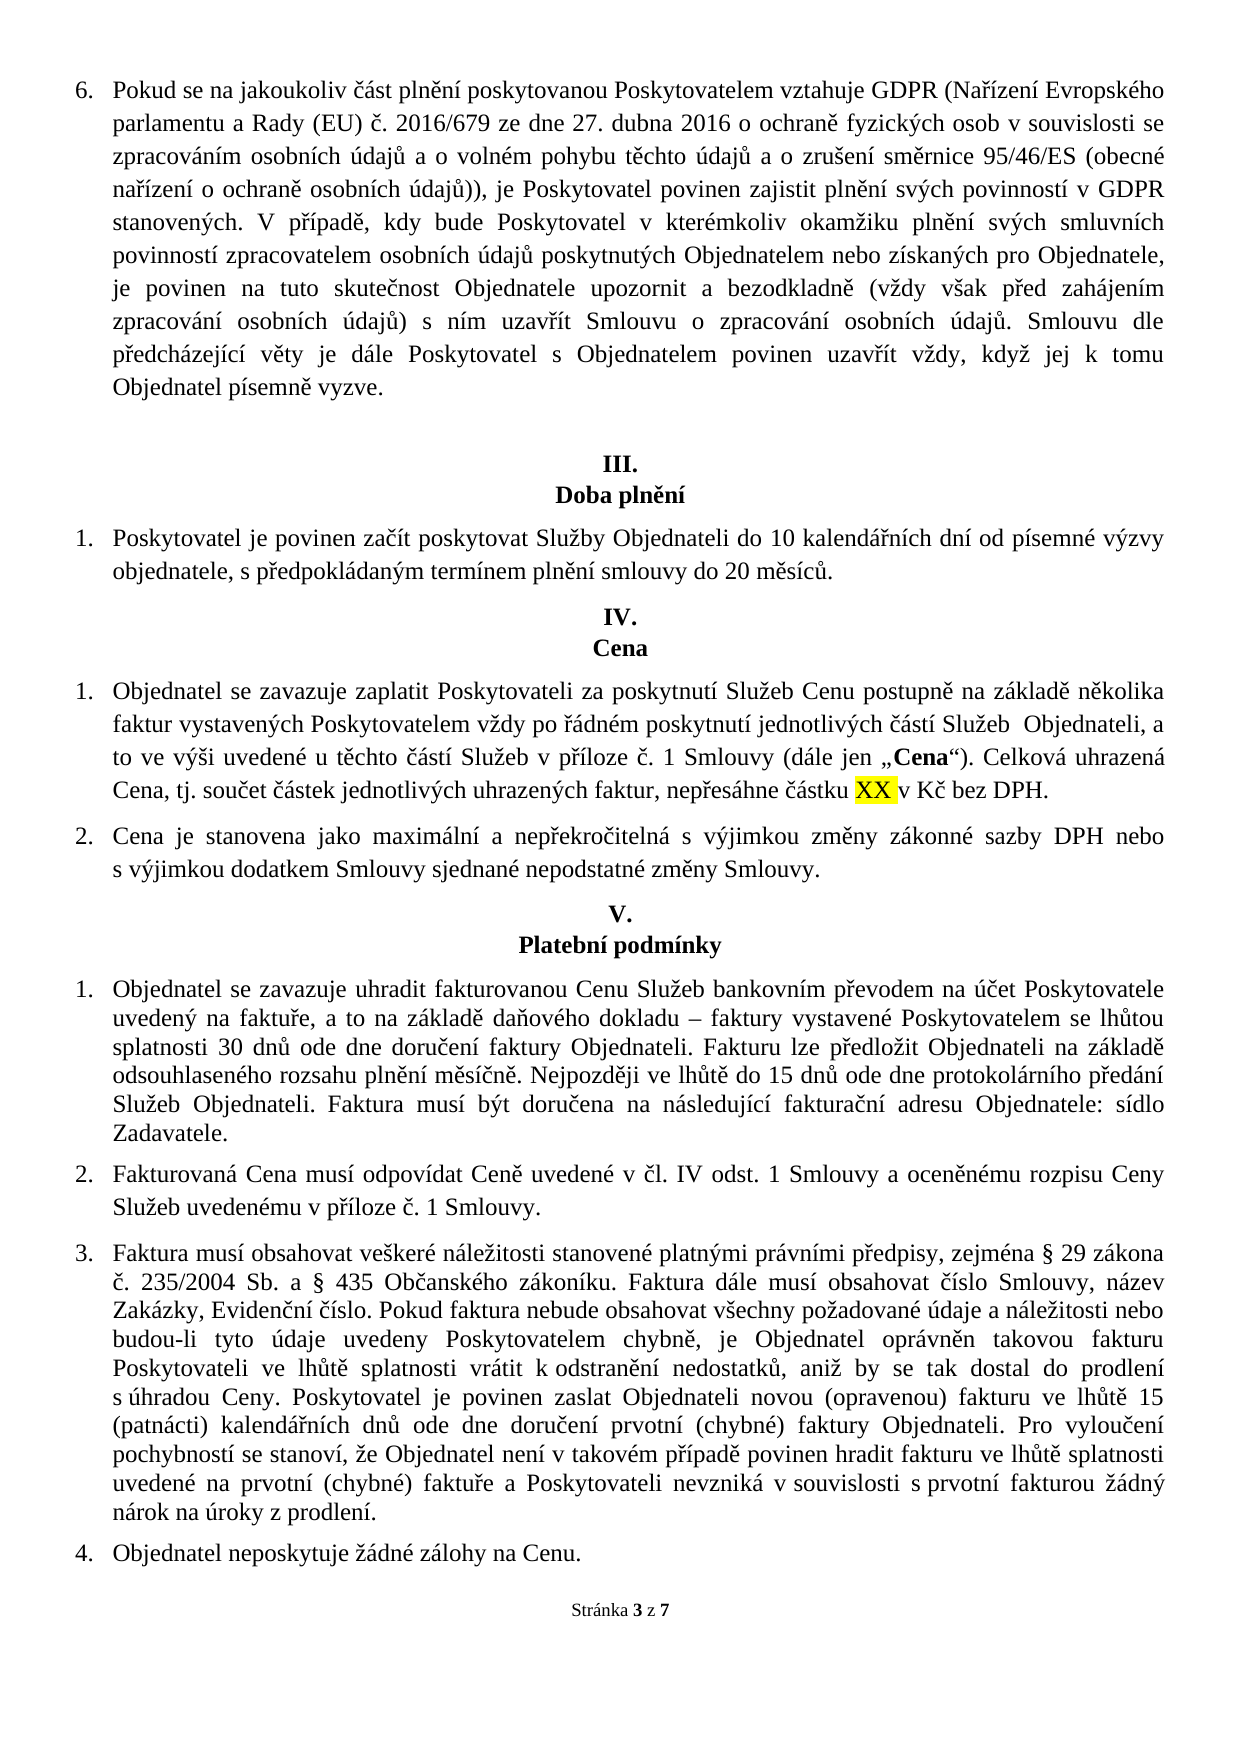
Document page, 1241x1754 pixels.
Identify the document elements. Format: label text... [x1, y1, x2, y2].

list Pokud se na jakoukoliv část plnění poskytovanou Poskytovatelem vztahuje GDPR (Nařízení Evropského parlamentu a Rady (EU) č. 2016/679 ze dne 27. dubna 2016 o ochraně fyzických osob v souvislosti se zpracováním osobních údajů a o volném pohybu těchto údajů a o zrušení směrnice 95/46/ES (obecné nařízení o ochraně osobních údajů)), je Poskytovatel povinen zajistit plnění svých povinností v GDPR stanovených. V případě, kdy bude Poskytovatel v kterémkoliv okamžiku plnění svých smluvních povinností zpracovatelem osobních údajů poskytnutých Objednatelem nebo získaných pro Objednatele, je povinen na tuto skutečnost Objednatele upozornit a bezodkladně (vždy však před zahájením zpracování osobních údajů) s ním uzavřít Smlouvu o zpracování osobních údajů. Smlouvu dle předcházející věty je dále Poskytovatel s Objednatelem povinen uzavřít vždy, když jej k tomu Objednatel písemně vyzve. [75, 75, 1165, 401]
text III. [75, 449, 1165, 477]
text Doba plnění [75, 480, 1165, 508]
list Poskytovatel je povinen začít poskytovat Služby Objednateli do 10 kalendářních dní od písemné výzvy objednatele, s předpokládaným termínem plnění smlouvy do 20 měsíců. [75, 523, 1165, 585]
text IV. [75, 602, 1165, 631]
text Cena [75, 633, 1165, 662]
list Objednatel se zavazuje zaplatit Poskytovateli za poskytnutí Služeb Cenu postupně na základě několika faktur vystavených Poskytovatelem vždy po řádném poskytnutí jednotlivých částí Služeb Objednateli, a to ve výši uvedené u těchto částí Služeb v příloze č. 1 Smlouvy (dále jen „Cena“). Celková uhrazená Cena, tj. součet částek jednotlivých uhrazených faktur, nepřesáhne částku XX v Kč bez DPH. [75, 676, 1165, 804]
list Faktura musí obsahovat veškeré náležitosti stanovené platnými právními předpisy, zejména § 29 zákona č. 235/2004 Sb. a § 435 Občanského zákoníku. Faktura dále musí obsahovat číslo Smlouvy, název Zakázky, Evidenční číslo. Pokud faktura nebude obsahovat všechny požadované údaje a náležitosti nebo budou-li tyto údaje uvedeny Poskytovatelem chybně, je Objednatel oprávněn takovou fakturu Poskytovateli ve lhůtě splatnosti vrátit k odstranění nedostatků, aniž by se tak dostal do prodlení s úhradou Ceny. Poskytovatel je povinen zaslat Objednateli novou (opravenou) fakturu ve lhůtě 15 (patnácti) kalendářních dnů ode dne doručení prvotní (chybné) faktury Objednateli. Pro vyloučení pochybností se stanoví, že Objednatel není v takovém případě povinen hradit fakturu ve lhůtě splatnosti uvedené na prvotní (chybné) faktuře a Poskytovateli nevzniká v souvislosti s prvotní fakturou žádný nárok na úroky z prodlení. [75, 1238, 1165, 1526]
text Platební podmínky [75, 931, 1165, 959]
list Objednatel neposkytuje žádné zálohy na Cenu. [75, 1538, 1165, 1567]
list Objednatel se zavazuje uhradit fakturovanou Cenu Služeb bankovním převodem na účet Poskytovatele uvedený na faktuře, a to na základě daňového dokladu – faktury vystavené Poskytovatelem se lhůtou splatnosti 30 dnů ode dne doručení faktury Objednateli. Fakturu lze předložit Objednateli na základě odsouhlaseného rozsahu plnění měsíčně. Nejpozději ve lhůtě do 15 dnů ode dne protokolárního předání Služeb Objednateli. Faktura musí být doručena na následující fakturační adresu Objednatele: sídlo Zadavatele. [75, 974, 1165, 1147]
text V. [75, 899, 1165, 928]
list Fakturovaná Cena musí odpovídat Ceně uvedené v čl. IV odst. 1 Smlouvy a oceněnému rozpisu Ceny Služeb uvedenému v příloze č. 1 Smlouvy. [75, 1159, 1165, 1221]
list Cena je stanovena jako maximální a nepřekročitelná s výjimkou změny zákonné sazby DPH nebo s výjimkou dodatkem Smlouvy sjednané nepodstatné změny Smlouvy. [75, 821, 1165, 883]
